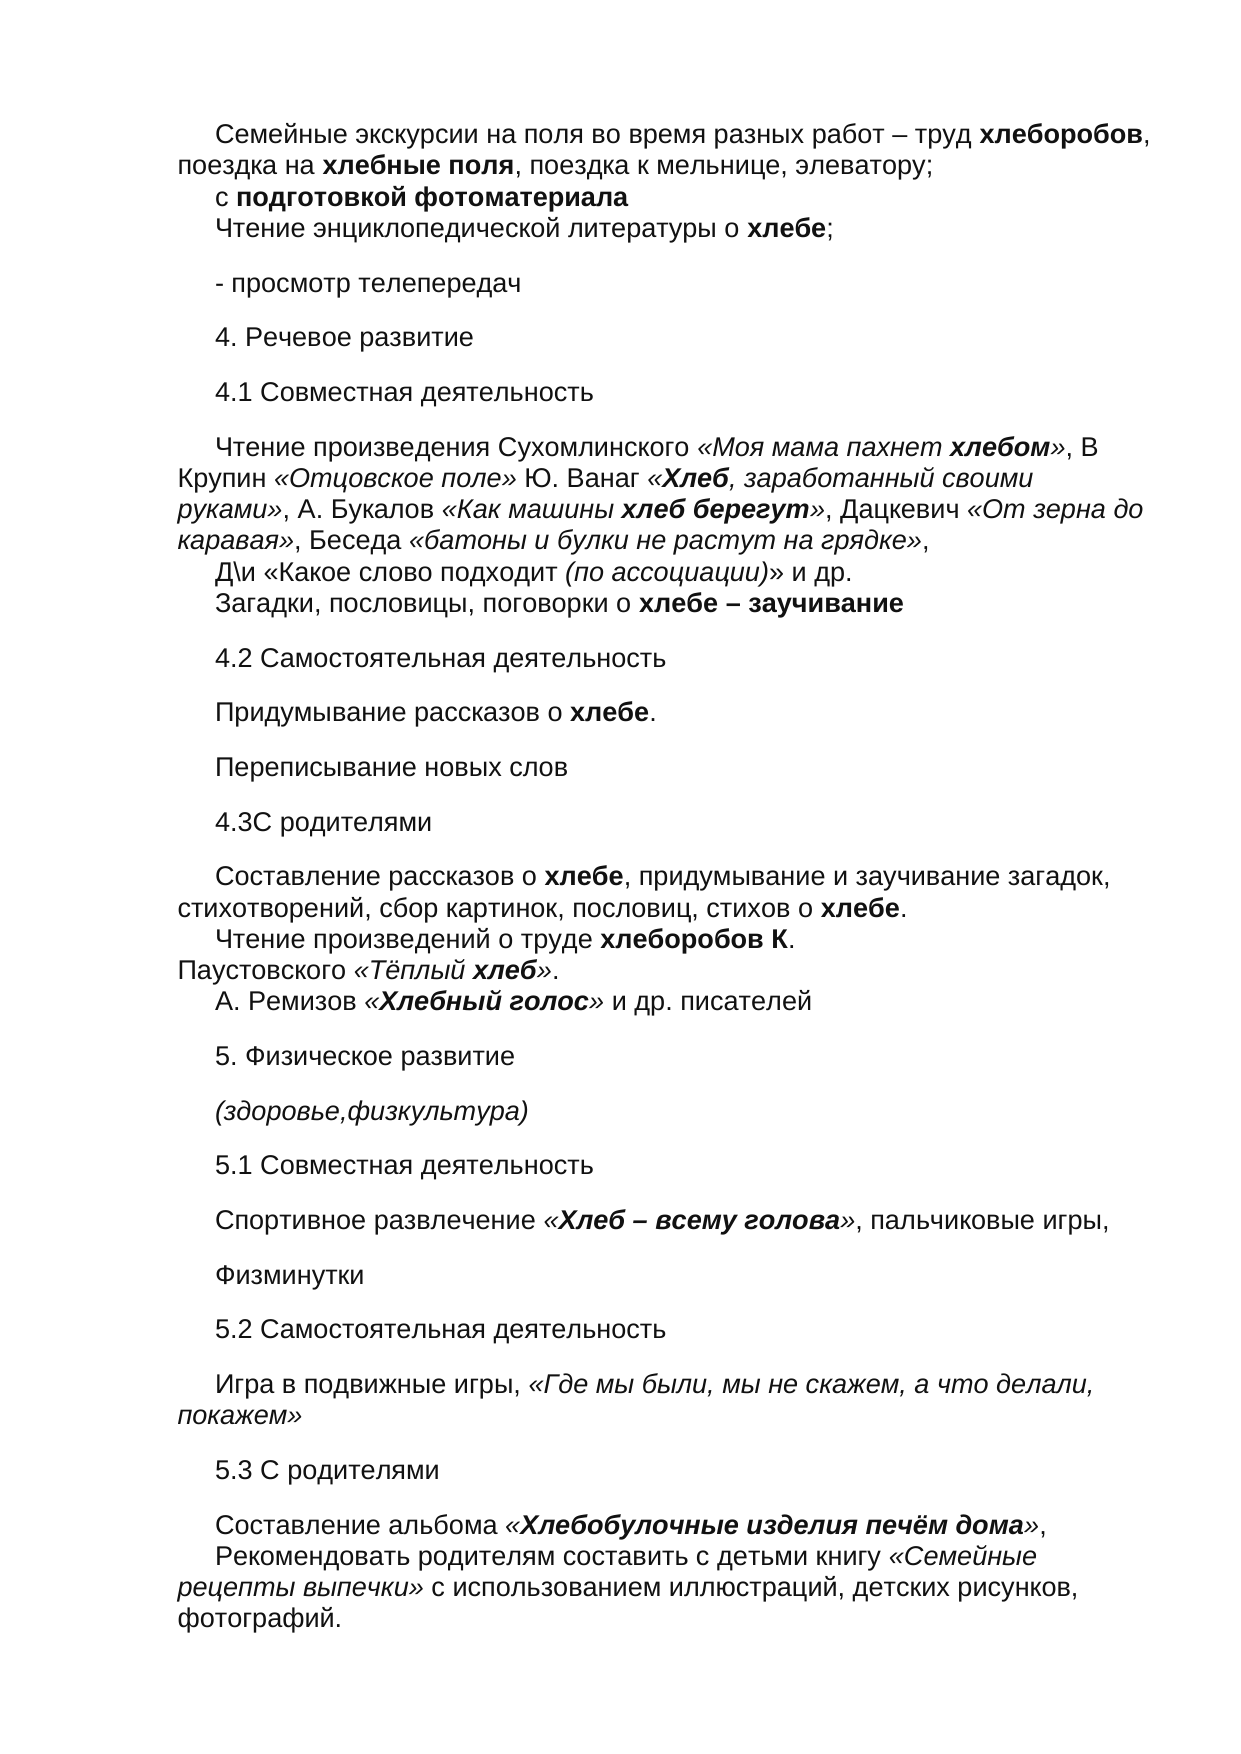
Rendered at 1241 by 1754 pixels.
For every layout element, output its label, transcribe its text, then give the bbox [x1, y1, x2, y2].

text Спортивное развлечение «Хлеб – всему голова», пальчиковые игры, [177, 1204, 1152, 1235]
text 5.2 Самостоятельная деятельность [177, 1313, 1152, 1345]
text Загадки, пословицы, поговорки о хлебе – заучивание [177, 587, 1152, 618]
text Чтение произведения Сухомлинского «Моя мама пахнет хлебом», В Крупин «Отцовское поле» Ю. Ванаг «Хлеб, заработанный своими руками», А. Букалов «Как машины хлеб берегут», Дацкевич «От зерна до каравая», Беседа «батоны и булки не растут на грядке», [177, 431, 1152, 556]
text А. Ремизов «Хлебный голос» и др. писателей [177, 985, 1152, 1017]
text Семейные экскурсии на поля во время разных работ – труд хлеборобов, поездка на хлебные поля, поездка к мельнице, элеватору; [177, 118, 1152, 181]
text Чтение энциклопедической литературы о хлебе; [177, 212, 1152, 243]
text Составление рассказов о хлебе, придумывание и заучивание загадок, стихотворений, сбор картинок, пословиц, стихов о хлебе. [177, 860, 1152, 923]
text 4.3С родителями [177, 806, 1152, 837]
text Игра в подвижные игры, «Где мы были, мы не скажем, а что делали, покажем» [177, 1368, 1152, 1431]
text 4.1 Совместная деятельность [177, 376, 1152, 407]
text Составление альбома «Хлебобулочные изделия печём дома», [177, 1509, 1152, 1540]
text Рекомендовать родителям составить с детьми книгу «Семейные рецепты выпечки» с использованием иллюстраций, детских рисунков, фотографий. [177, 1540, 1152, 1634]
text Д\и «Какое слово подходит (по ассоциации)» и др. [177, 556, 1152, 587]
text Переписывание новых слов [177, 751, 1152, 782]
text 4. Речевое развитие [177, 321, 1152, 352]
text Физминутки [177, 1259, 1152, 1290]
text 5.1 Совместная деятельность [177, 1149, 1152, 1181]
text 5.3 С родителями [177, 1454, 1152, 1485]
text 5. Физическое развитие [177, 1040, 1152, 1071]
text 4.2 Самостоятельная деятельность [177, 642, 1152, 673]
text Придумывание рассказов о хлебе. [177, 696, 1152, 727]
text с подготовкой фотоматериала [177, 181, 1152, 212]
text Чтение произведений о труде хлеборобов К. Паустовского «Тёплый хлеб». [177, 923, 1152, 985]
text (здоровье,физкультура) [177, 1095, 1152, 1126]
text - просмотр телепередач [177, 267, 1152, 298]
